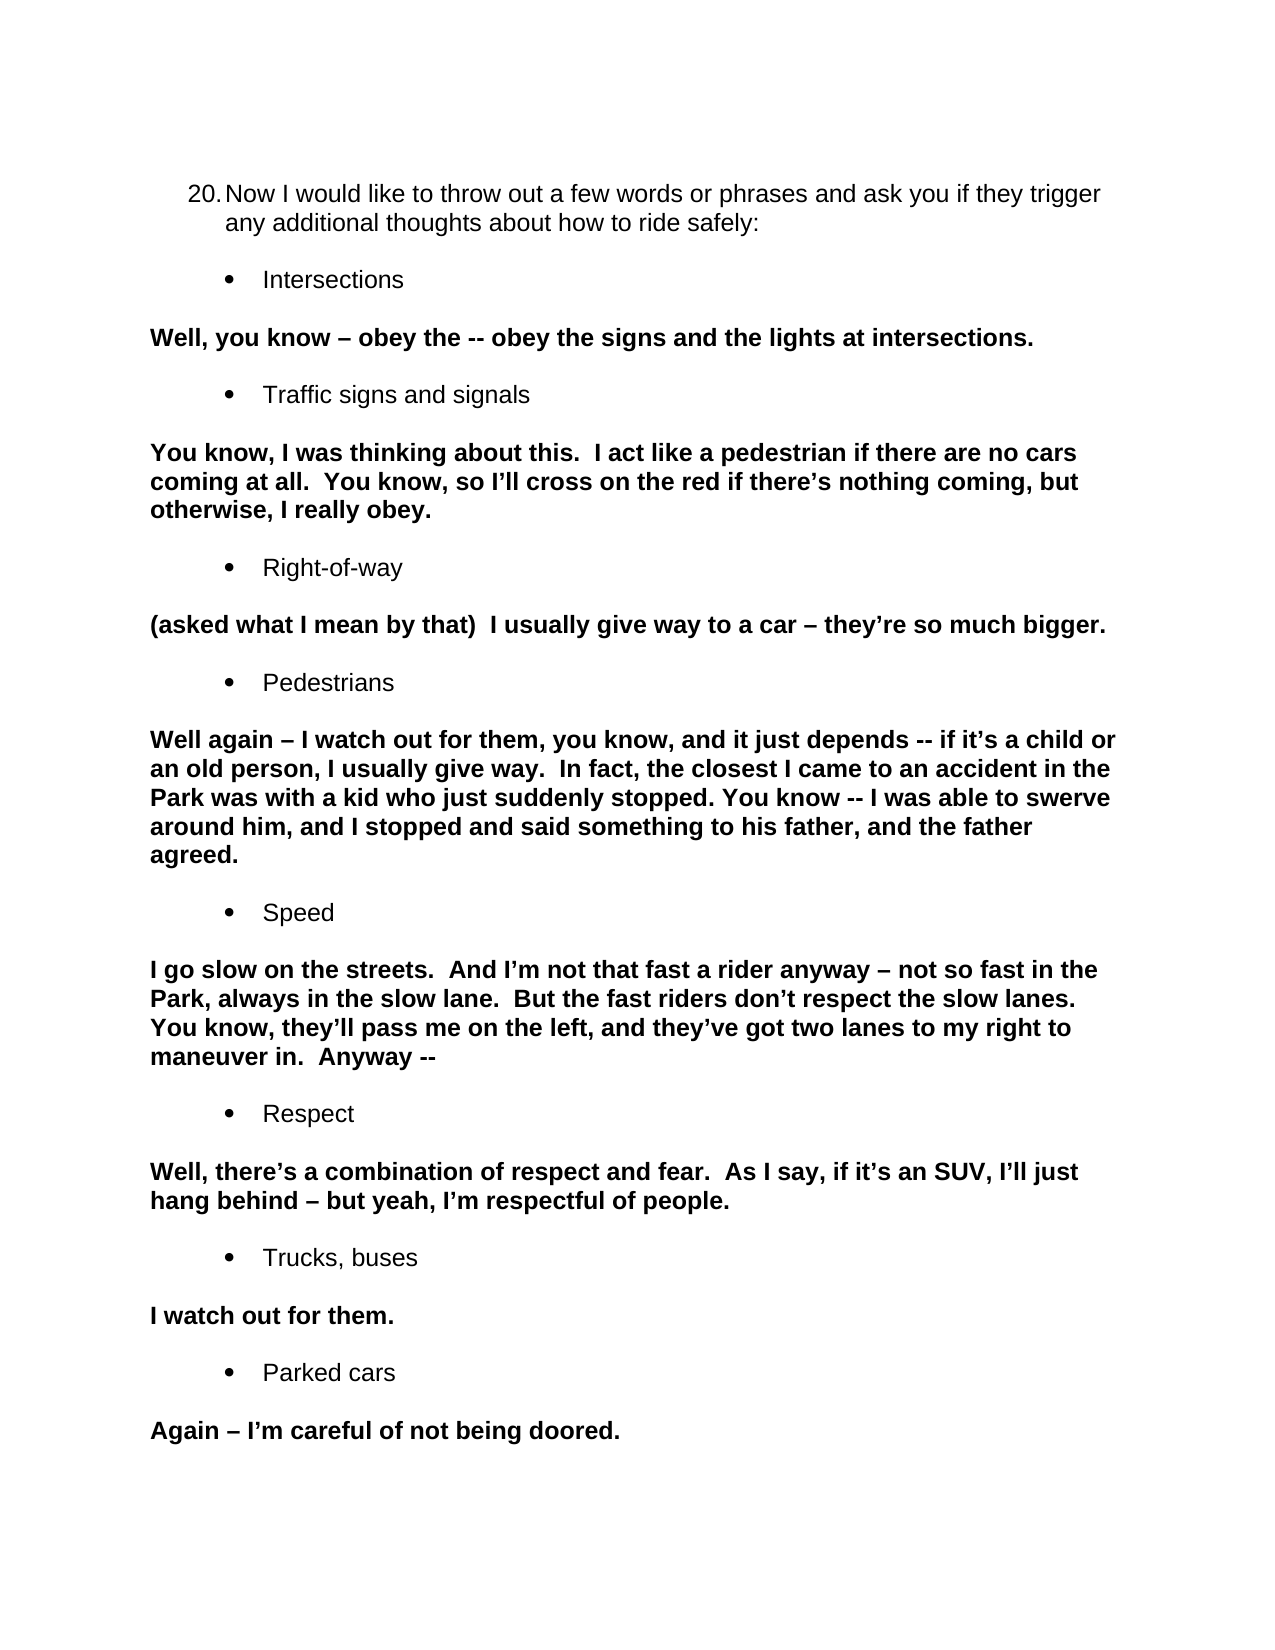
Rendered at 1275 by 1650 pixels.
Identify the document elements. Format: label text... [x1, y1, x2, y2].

list Speed [225, 898, 1125, 927]
list Pedestrians [225, 668, 1125, 697]
list Parked cars [225, 1358, 1125, 1387]
text Well again – I watch out for them, you know, and it just depends -- if it’s a child or an old person, I usually give way. In fact, the closest I came to an accident in the Park was with a kid who just suddenly stopped. You know -- I was able to swerve around him, and I stopped and said something to his father, and the father agreed. [150, 725, 1125, 869]
list Trucks, buses [225, 1243, 1125, 1272]
list Respect [225, 1099, 1125, 1128]
text Again – I’m careful of not being doored. [150, 1416, 1125, 1444]
text You know, I was thinking about this. I act like a pedestrian if there are no cars coming at all. You know, so I’ll cross on the red if there’s nothing coming, but otherwise, I really obey. [150, 438, 1125, 524]
text Well, there’s a combination of respect and fear. As I say, if it’s an SUV, I’ll just hang behind – but yeah, I’m respectful of people. [150, 1157, 1125, 1214]
list Intersections [225, 265, 1125, 294]
text (asked what I mean by that) I usually give way to a car – they’re so much bigger. [150, 610, 1125, 639]
list Now I would like to throw out a few words or phrases and ask you if they trigger any additional thoughts about how to ride safely: [187, 179, 1125, 236]
list Right-of-way [225, 553, 1125, 582]
text I watch out for them. [150, 1301, 1125, 1329]
list Traffic signs and signals [225, 380, 1125, 409]
text Well, you know – obey the -- obey the signs and the lights at intersections. [150, 323, 1125, 351]
text I go slow on the streets. And I’m not that fast a rider anyway – not so fast in the Park, always in the slow lane. But the fast riders don’t respect the slow lanes. You know, they’ll pass me on the left, and they’ve got two lanes to my right to maneuver in. Anyway -- [150, 956, 1125, 1071]
